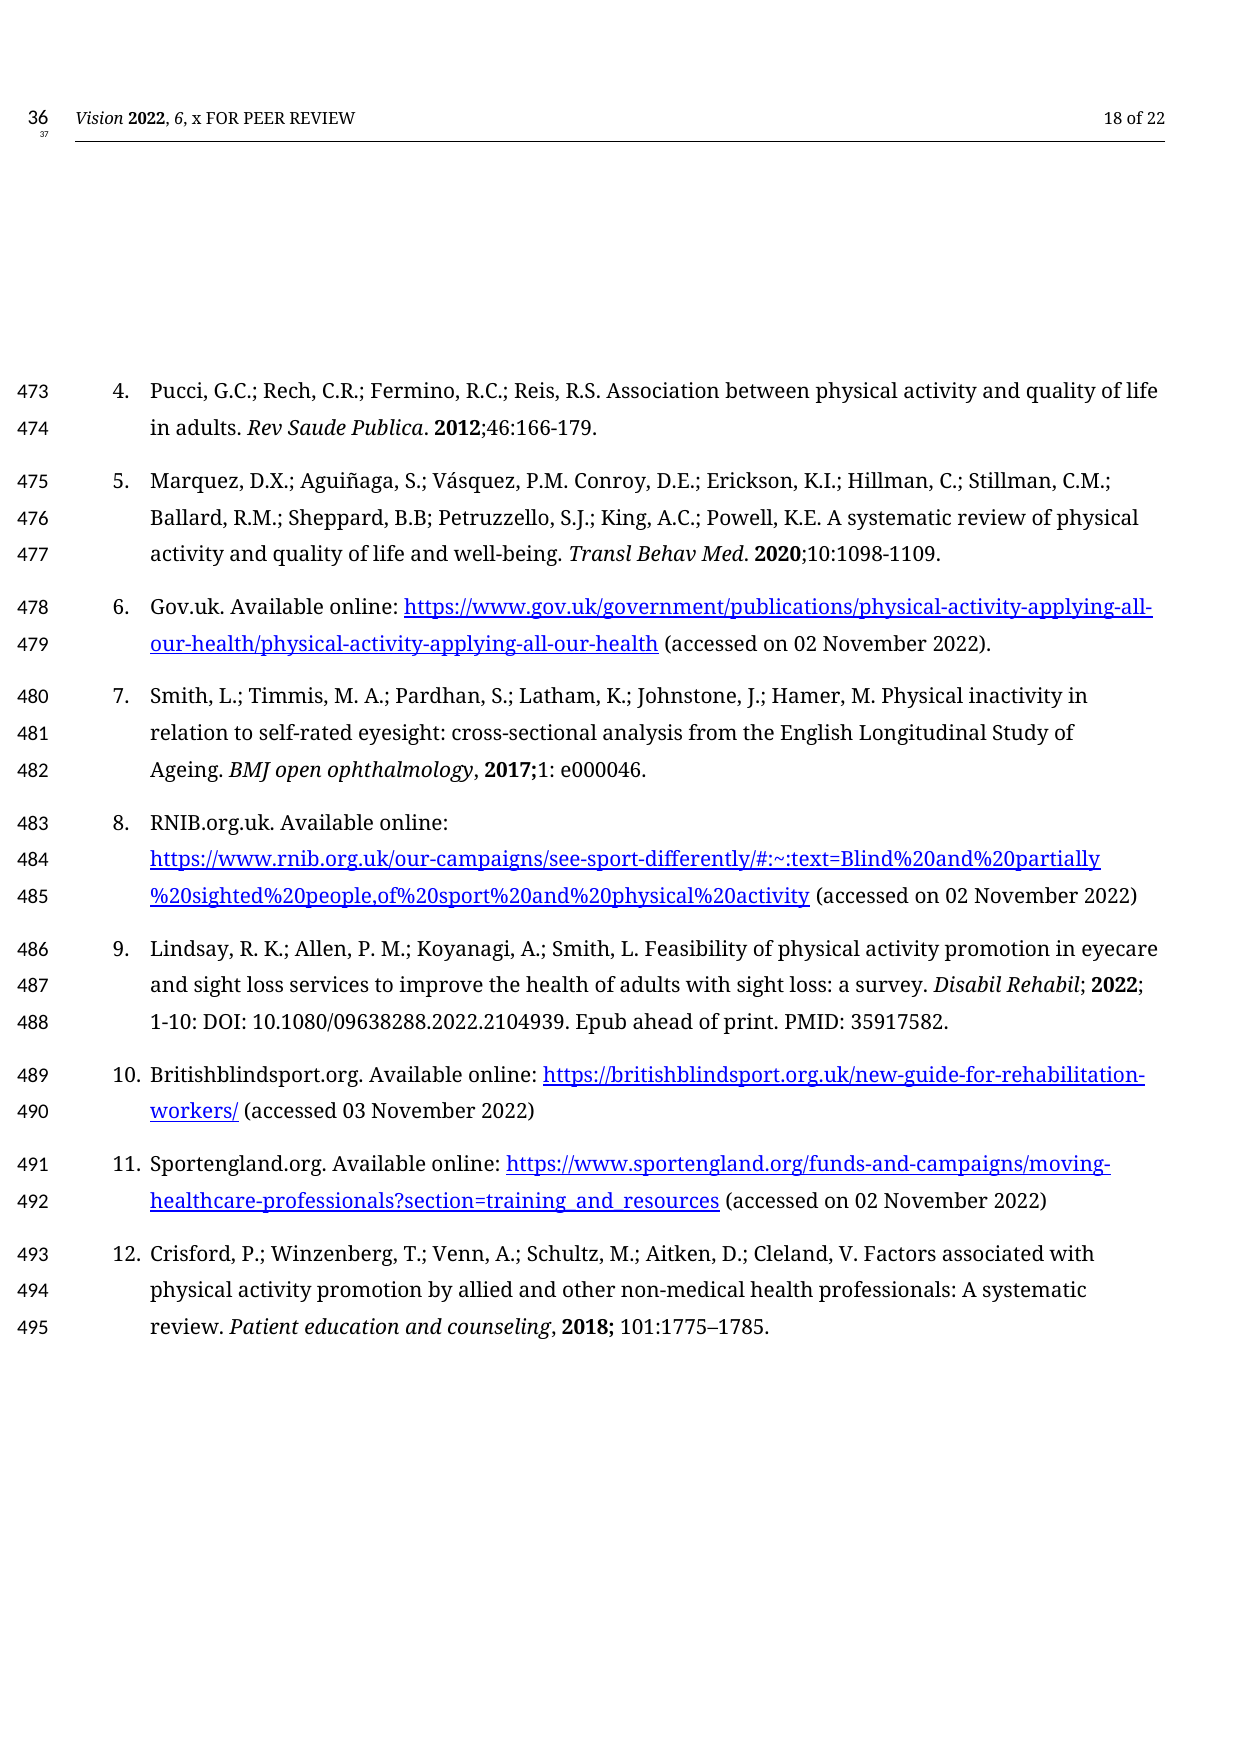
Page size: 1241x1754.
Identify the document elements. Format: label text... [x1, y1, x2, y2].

list Lindsay, R. K.; Allen, P. M.; Koyanagi, A.; Smith, L. Feasibility of physical activity promotion in eyecare and sight loss services to improve the health of adults with sight loss: a survey. Disabil Rehabil; 2022; 1-10: DOI: 10.1080/09638288.2022.2104939. Epub ahead of print. PMID: 35917582. [112, 931, 1165, 1038]
list Marquez, D.X.; Aguiñaga, S.; Vásquez, P.M. Conroy, D.E.; Erickson, K.I.; Hillman, C.; Stillman, C.M.; Ballard, R.M.; Sheppard, B.B; Petruzzello, S.J.; King, A.C.; Powell, K.E. A systematic review of physical activity and quality of life and well-being. Transl Behav Med. 2020;10:1098-1109. [112, 463, 1165, 571]
list Crisford, P.; Winzenberg, T.; Venn, A.; Schultz, M.; Aitken, D.; Cleland, V. Factors associated with physical activity promotion by allied and other non-medical health professionals: A systematic review. Patient education and counseling, 2018; 101:1775–1785. [112, 1236, 1165, 1343]
list RNIB.org.uk. Available online: https://www.rnib.org.uk/our-campaigns/see-sport-differently/#:~:text=Blind%20and%20partially%20sighted%20people,of%20sport%20and%20physical%20activity (accessed on 02 November 2022) [112, 805, 1165, 912]
list Sportengland.org. Available online: https://www.sportengland.org/funds-and-campaigns/moving-healthcare-professionals?section=training_and_resources (accessed on 02 November 2022) [112, 1147, 1165, 1217]
list Gov.uk. Available online: https://www.gov.uk/government/publications/physical-activity-applying-all-our-health/physical-activity-applying-all-our-health (accessed on 02 November 2022). [112, 589, 1165, 660]
list Britishblindsport.org. Available online: https://britishblindsport.org.uk/new-guide-for-rehabilitation-workers/ (accessed 03 November 2022) [112, 1057, 1165, 1128]
list Smith, L.; Timmis, M. A.; Pardhan, S.; Latham, K.; Johnstone, J.; Hamer, M. Physical inactivity in relation to self-rated eyesight: cross-sectional analysis from the English Longitudinal Study of Ageing. BMJ open ophthalmology, 2017;1: e000046. [112, 679, 1165, 786]
list Pucci, G.C.; Rech, C.R.; Fermino, R.C.; Reis, R.S. Association between physical activity and quality of life in adults. Rev Saude Publica. 2012;46:166-179. [112, 374, 1165, 444]
